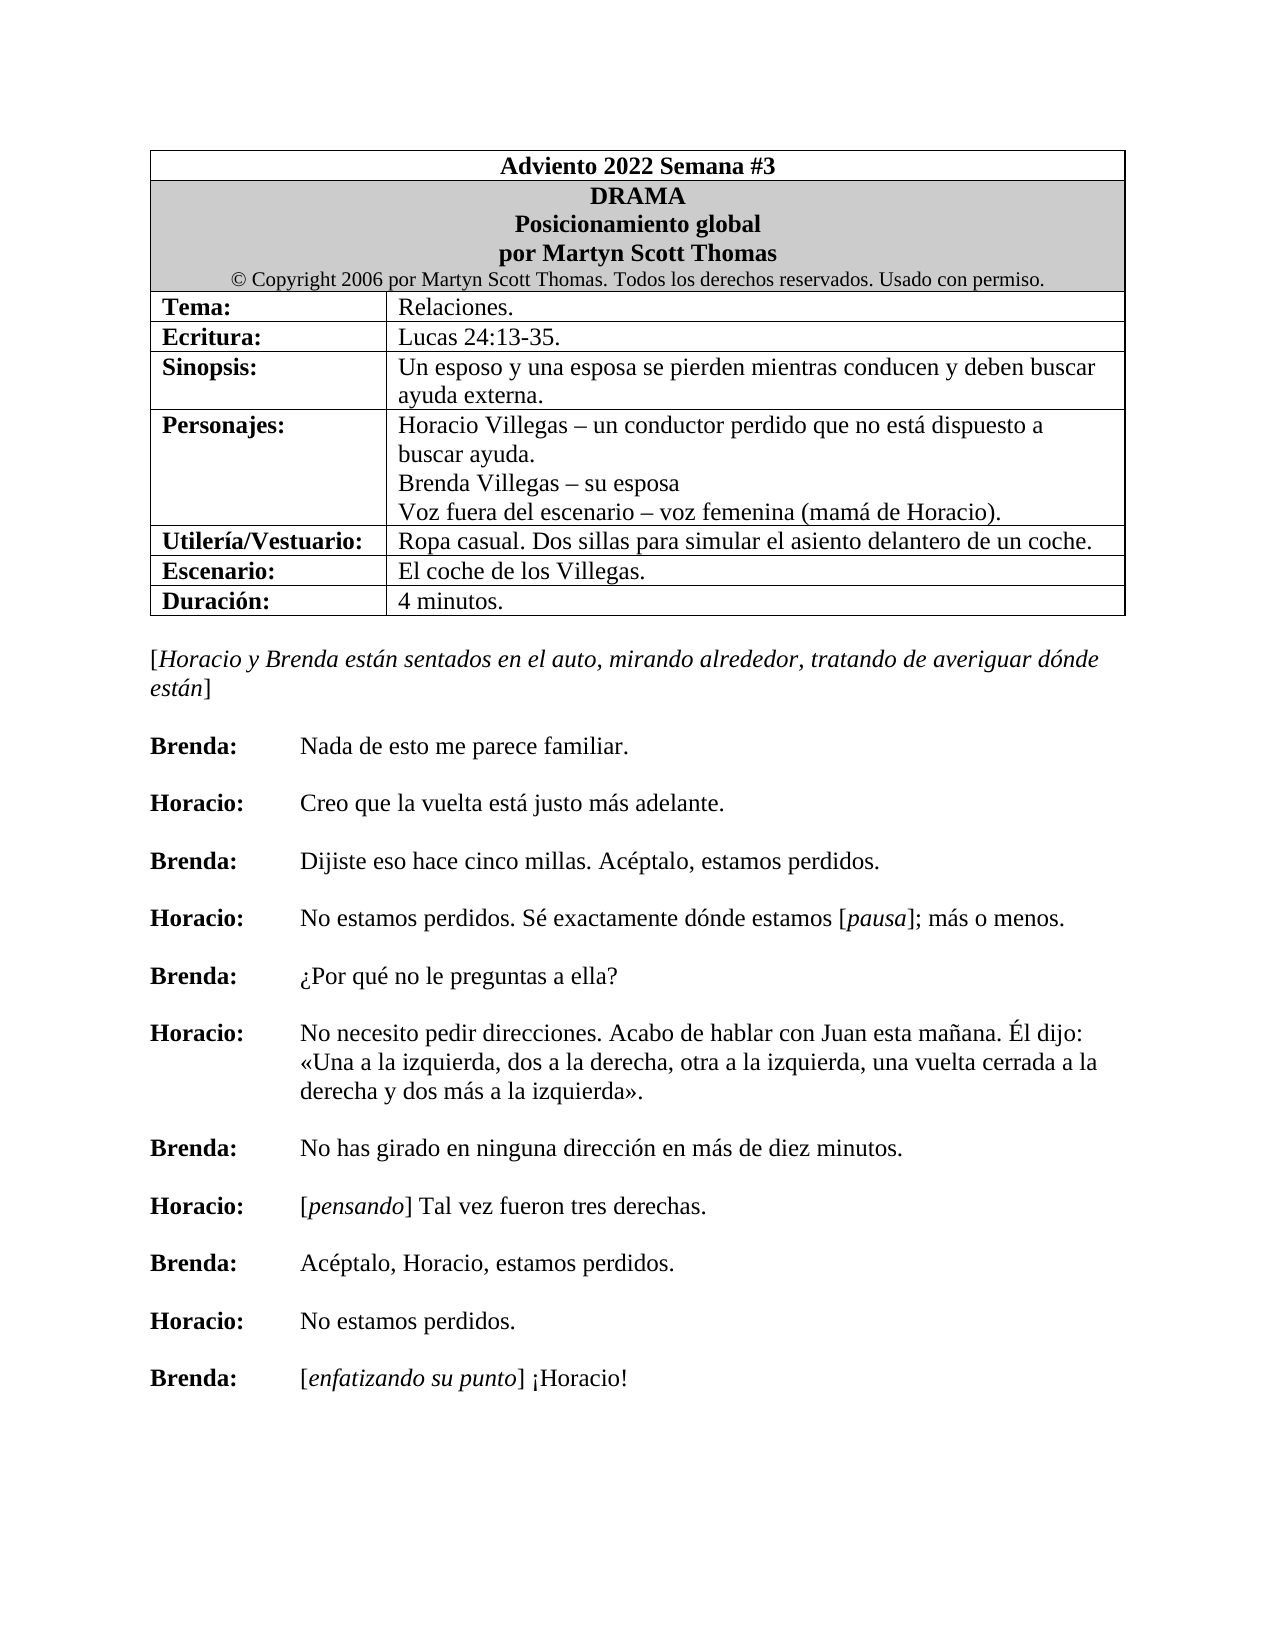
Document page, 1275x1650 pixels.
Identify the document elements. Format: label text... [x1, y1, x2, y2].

table_cell Duración: [151, 586, 386, 615]
table_cell Relaciones. [387, 292, 1124, 321]
table_cell Ropa casual. Dos sillas para simular el asiento delantero de un coche. [387, 526, 1124, 555]
table_cell Lucas 24:13-35. [387, 322, 1124, 351]
table_cell Tema: [151, 292, 386, 321]
table_cell Personajes: [151, 410, 386, 525]
text Brenda: ¿Por qué no le preguntas a ella? [150, 961, 1125, 989]
table_cell 4 minutos. [387, 586, 1124, 615]
text Horacio: No necesito pedir direcciones. Acabo de hablar con Juan esta mañana. Él dijo: «Una a la izquierda, dos a la derecha, otra a la izquierda, una vuelta cerrada a la derecha y dos más a la izquierda». [150, 1018, 1125, 1104]
text Brenda: Nada de esto me parece familiar. [150, 731, 1125, 759]
text Horacio: No estamos perdidos. Sé exactamente dónde estamos [pausa]; más o menos. [150, 903, 1125, 932]
table_cell Escenario: [151, 556, 386, 585]
text Brenda: No has girado en ninguna dirección en más de diez minutos. [150, 1133, 1125, 1162]
text Horacio: Creo que la vuelta está justo más adelante. [150, 788, 1125, 817]
table_cell El coche de los Villegas. [387, 556, 1124, 585]
text Horacio: [pensando] Tal vez fueron tres derechas. [150, 1191, 1125, 1219]
text Brenda: [enfatizando su punto] ¡Horacio! [150, 1363, 1125, 1392]
table_cell DRAMA Posicionamiento global por Martyn Scott Thomas © Copyright 2006 por Martyn Scott Thomas. Todos los derechos reservados. Usado con permiso. [151, 181, 1124, 291]
text Brenda: Acéptalo, Horacio, estamos perdidos. [150, 1248, 1125, 1277]
table_header Adviento 2022 Semana #3 [151, 151, 1124, 180]
table_cell Un esposo y una esposa se pierden mientras conducen y deben buscar ayuda externa. [387, 352, 1124, 409]
text Horacio: No estamos perdidos. [150, 1306, 1125, 1334]
table_cell Horacio Villegas – un conductor perdido que no está dispuesto a buscar ayuda. Brenda Villegas – su esposa Voz fuera del escenario – voz femenina (mamá de Horacio). [387, 410, 1124, 525]
table_cell Sinopsis: [151, 352, 386, 409]
table_cell Ecritura: [151, 322, 386, 351]
text Brenda: Dijiste eso hace cinco millas. Acéptalo, estamos perdidos. [150, 846, 1125, 874]
text [Horacio y Brenda están sentados en el auto, mirando alrededor, tratando de averiguar dónde están] [150, 644, 1125, 702]
table_cell Utilería/Vestuario: [151, 526, 386, 555]
